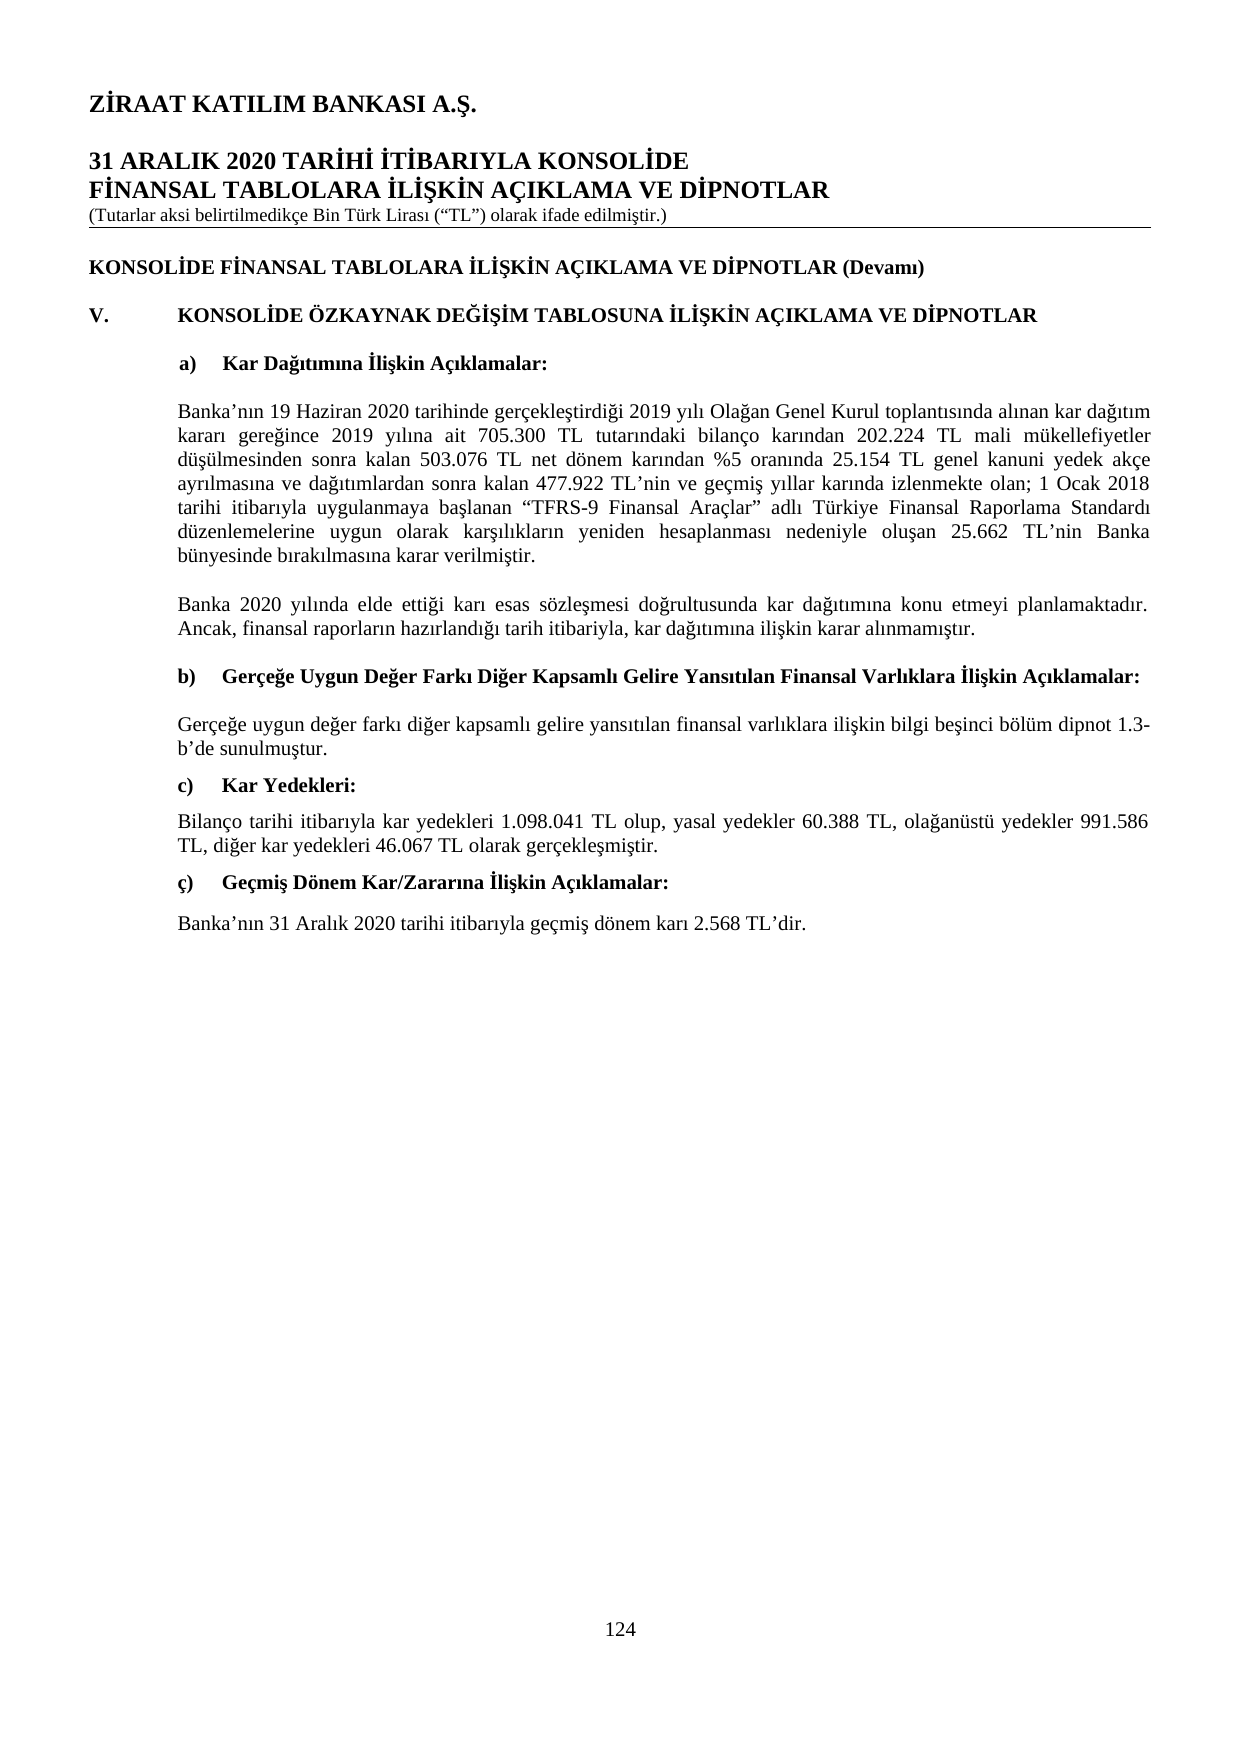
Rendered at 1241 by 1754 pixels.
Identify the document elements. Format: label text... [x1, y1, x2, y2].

text a) Kar Dağıtımına İlişkin Açıklamalar: [148, 351, 1152, 375]
text Banka’nın 31 Aralık 2020 tarihi itibarıyla geçmiş dönem karı 2.568 TL’dir. [102, 911, 1152, 935]
text ç) Geçmiş Dönem Kar/Zararına İlişkin Açıklamalar: [177, 870, 1152, 894]
text Banka 2020 yılında elde ettiği karı esas sözleşmesi doğrultusunda kar dağıtımına konu etmeyi planlamaktadır. Ancak, finansal raporların hazırlandığı tarih itibariyla, kar dağıtımına ilişkin karar alınmamıştır. [177, 592, 1150, 640]
text c) Kar Yedekleri: [177, 772, 1152, 797]
text Bilanço tarihi itibarıyla kar yedekleri 1.098.041 TL olup, yasal yedekler 60.388 TL, olağanüstü yedekler 991.586 TL, diğer kar yedekleri 46.067 TL olarak gerçekleşmiştir. [177, 809, 1150, 857]
text V. KONSOLİDE ÖZKAYNAK DEĞİŞİM TABLOSUNA İLİŞKİN AÇIKLAMA VE DİPNOTLAR [89, 303, 1150, 327]
text Gerçeğe uygun değer farkı diğer kapsamlı gelire yansıtılan finansal varlıklara ilişkin bilgi beşinci bölüm dipnot 1.3-b’de sunulmuştur. [177, 712, 1152, 760]
text Banka’nın 19 Haziran 2020 tarihinde gerçekleştirdiği 2019 yılı Olağan Genel Kurul toplantısında alınan kar dağıtım kararı gereğince 2019 yılına ait 705.300 TL tutarındaki bilanço karından 202.224 TL mali mükellefiyetler düşülmesinden sonra kalan 503.076 TL net dönem karından %5 oranında 25.154 TL genel kanuni yedek akçe ayrılmasına ve dağıtımlardan sonra kalan 477.922 TL’nin ve geçmiş yıllar karında izlenmekte olan; 1 Ocak 2018 tarihi itibarıyla uygulanmaya başlanan “TFRS-9 Finansal Araçlar” adlı Türkiye Finansal Raporlama Standardı düzenlemelerine uygun olarak karşılıkların yeniden hesaplanması nedeniyle oluşan 25.662 TL’nin Banka bünyesinde bırakılmasına karar verilmiştir. [177, 399, 1152, 567]
text KONSOLİDE FİNANSAL TABLOLARA İLİŞKİN AÇIKLAMA VE DİPNOTLAR (Devamı) [89, 255, 1152, 279]
text b) Gerçeğe Uygun Değer Farkı Diğer Kapsamlı Gelire Yansıtılan Finansal Varlıklara İlişkin Açıklamalar: [177, 664, 1152, 688]
